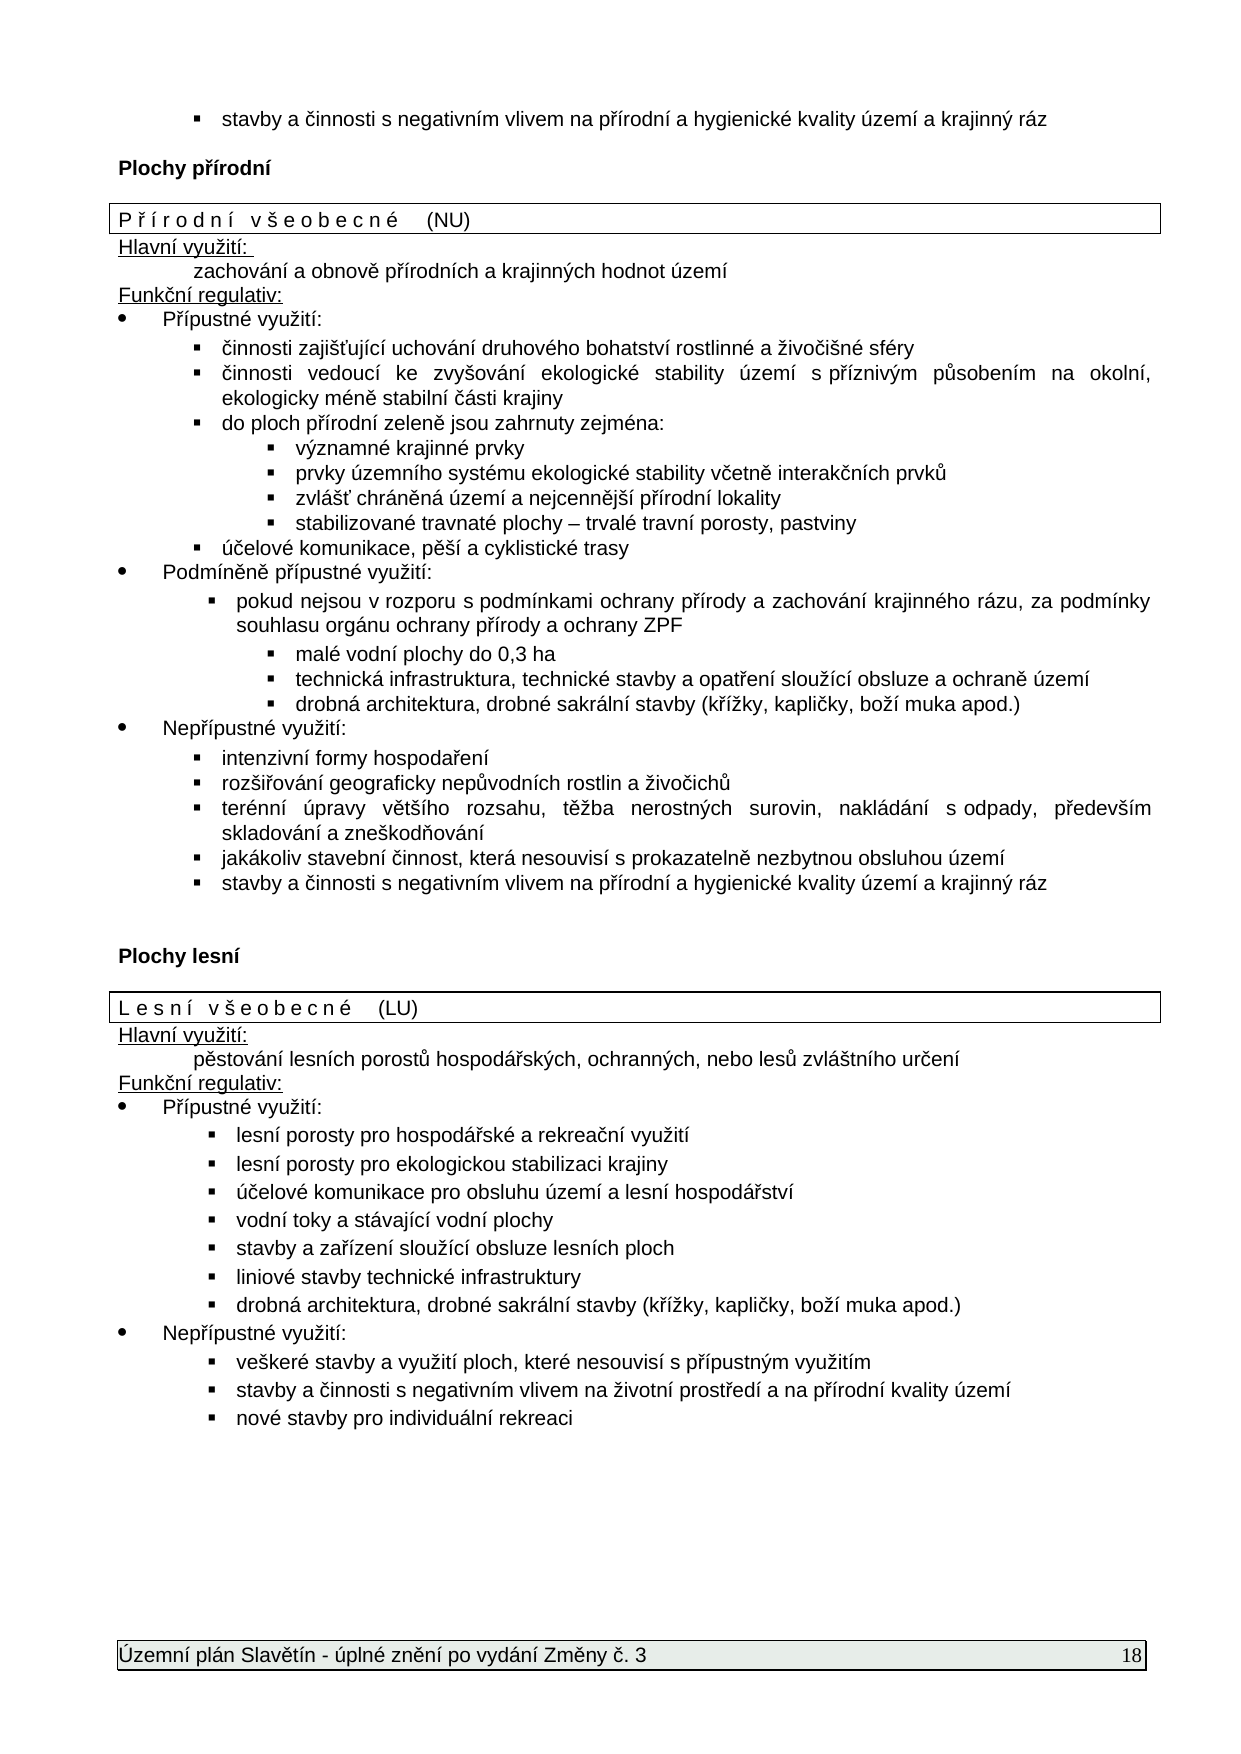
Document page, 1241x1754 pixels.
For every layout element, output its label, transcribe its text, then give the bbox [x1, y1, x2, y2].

text Hlavní využití: [118, 234, 1152, 258]
list drobná architektura, drobné sakrální stavby (křížky, kapličky, boží muka apod.) [207, 1293, 1152, 1317]
list Přípustné využití: [118, 306, 1152, 331]
list zvlášť chráněná území a nejcennější přírodní lokality [266, 485, 1152, 510]
list stabilizované travnaté plochy – trvalé travní porosty, pastviny [266, 510, 1152, 535]
list Nepřípustné využití: [118, 716, 1152, 740]
list nové stavby pro individuální rekreaci [207, 1406, 1152, 1430]
list účelové komunikace, pěší a cyklistické trasy [192, 535, 1152, 560]
text Plochy lesní [118, 943, 1152, 967]
list činnosti vedoucí ke zvyšování ekologické stability území s příznivým působením na okolní, ekologicky méně stabilní části krajiny [192, 360, 1152, 410]
list činnosti zajišťující uchování druhového bohatství rostlinné a živočišné sféry [192, 335, 1152, 360]
text Funkční regulativ: [118, 282, 1152, 306]
list jakákoliv stavební činnost, která nesouvisí s prokazatelně nezbytnou obsluhou území [192, 844, 1152, 869]
list Přípustné využití: [118, 1095, 1152, 1119]
list prvky územního systému ekologické stability včetně interakčních prvků [266, 460, 1152, 485]
text Funkční regulativ: [118, 1071, 1152, 1095]
text zachování a obnově přírodních a krajinných hodnot území [118, 258, 1152, 282]
list stavby a činnosti s negativním vlivem na přírodní a hygienické kvality území a krajinný ráz [192, 106, 1152, 131]
text L e s n í v š e o b e c n é (LU) [110, 993, 1160, 1022]
list terénní úpravy většího rozsahu, těžba nerostných surovin, nakládání s odpady, především skladování a zneškodňování [192, 794, 1152, 844]
text P ř í r o d n í v š e o b e c n é (NU) [110, 204, 1160, 233]
list drobná architektura, drobné sakrální stavby (křížky, kapličky, boží muka apod.) [266, 691, 1152, 716]
list lesní porosty pro hospodářské a rekreační využití [207, 1123, 1152, 1147]
list významné krajinné prvky [266, 435, 1152, 460]
list technická infrastruktura, technické stavby a opatření sloužící obsluze a ochraně území [266, 666, 1152, 691]
text pěstování lesních porostů hospodářských, ochranných, nebo lesů zvláštního určení [118, 1047, 1152, 1071]
list veškeré stavby a využití ploch, které nesouvisí s přípustným využitím [207, 1349, 1152, 1374]
list účelové komunikace pro obsluhu území a lesní hospodářství [207, 1180, 1152, 1204]
list Podmíněně přípustné využití: [118, 560, 1152, 584]
list vodní toky a stávající vodní plochy [207, 1208, 1152, 1232]
list Nepřípustné využití: [118, 1321, 1152, 1345]
list stavby a zařízení sloužící obsluze lesních ploch [207, 1236, 1152, 1260]
text Hlavní využití: [118, 1023, 1152, 1047]
list do ploch přírodní zeleně jsou zahrnuty zejména: [192, 410, 1152, 435]
list intenzivní formy hospodaření [192, 744, 1152, 769]
list rozšiřování geograficky nepůvodních rostlin a živočichů [192, 769, 1152, 794]
list pokud nejsou v rozporu s podmínkami ochrany přírody a zachování krajinného rázu, za podmínky souhlasu orgánu ochrany přírody a ochrany ZPF [207, 589, 1152, 637]
list liniové stavby technické infrastruktury [207, 1264, 1152, 1288]
list malé vodní plochy do 0,3 ha [266, 641, 1152, 666]
list lesní porosty pro ekologickou stabilizaci krajiny [207, 1152, 1152, 1176]
list stavby a činnosti s negativním vlivem na přírodní a hygienické kvality území a krajinný ráz [192, 869, 1152, 894]
list stavby a činnosti s negativním vlivem na životní prostředí a na přírodní kvality území [207, 1378, 1152, 1402]
text Plochy přírodní [118, 155, 1152, 179]
